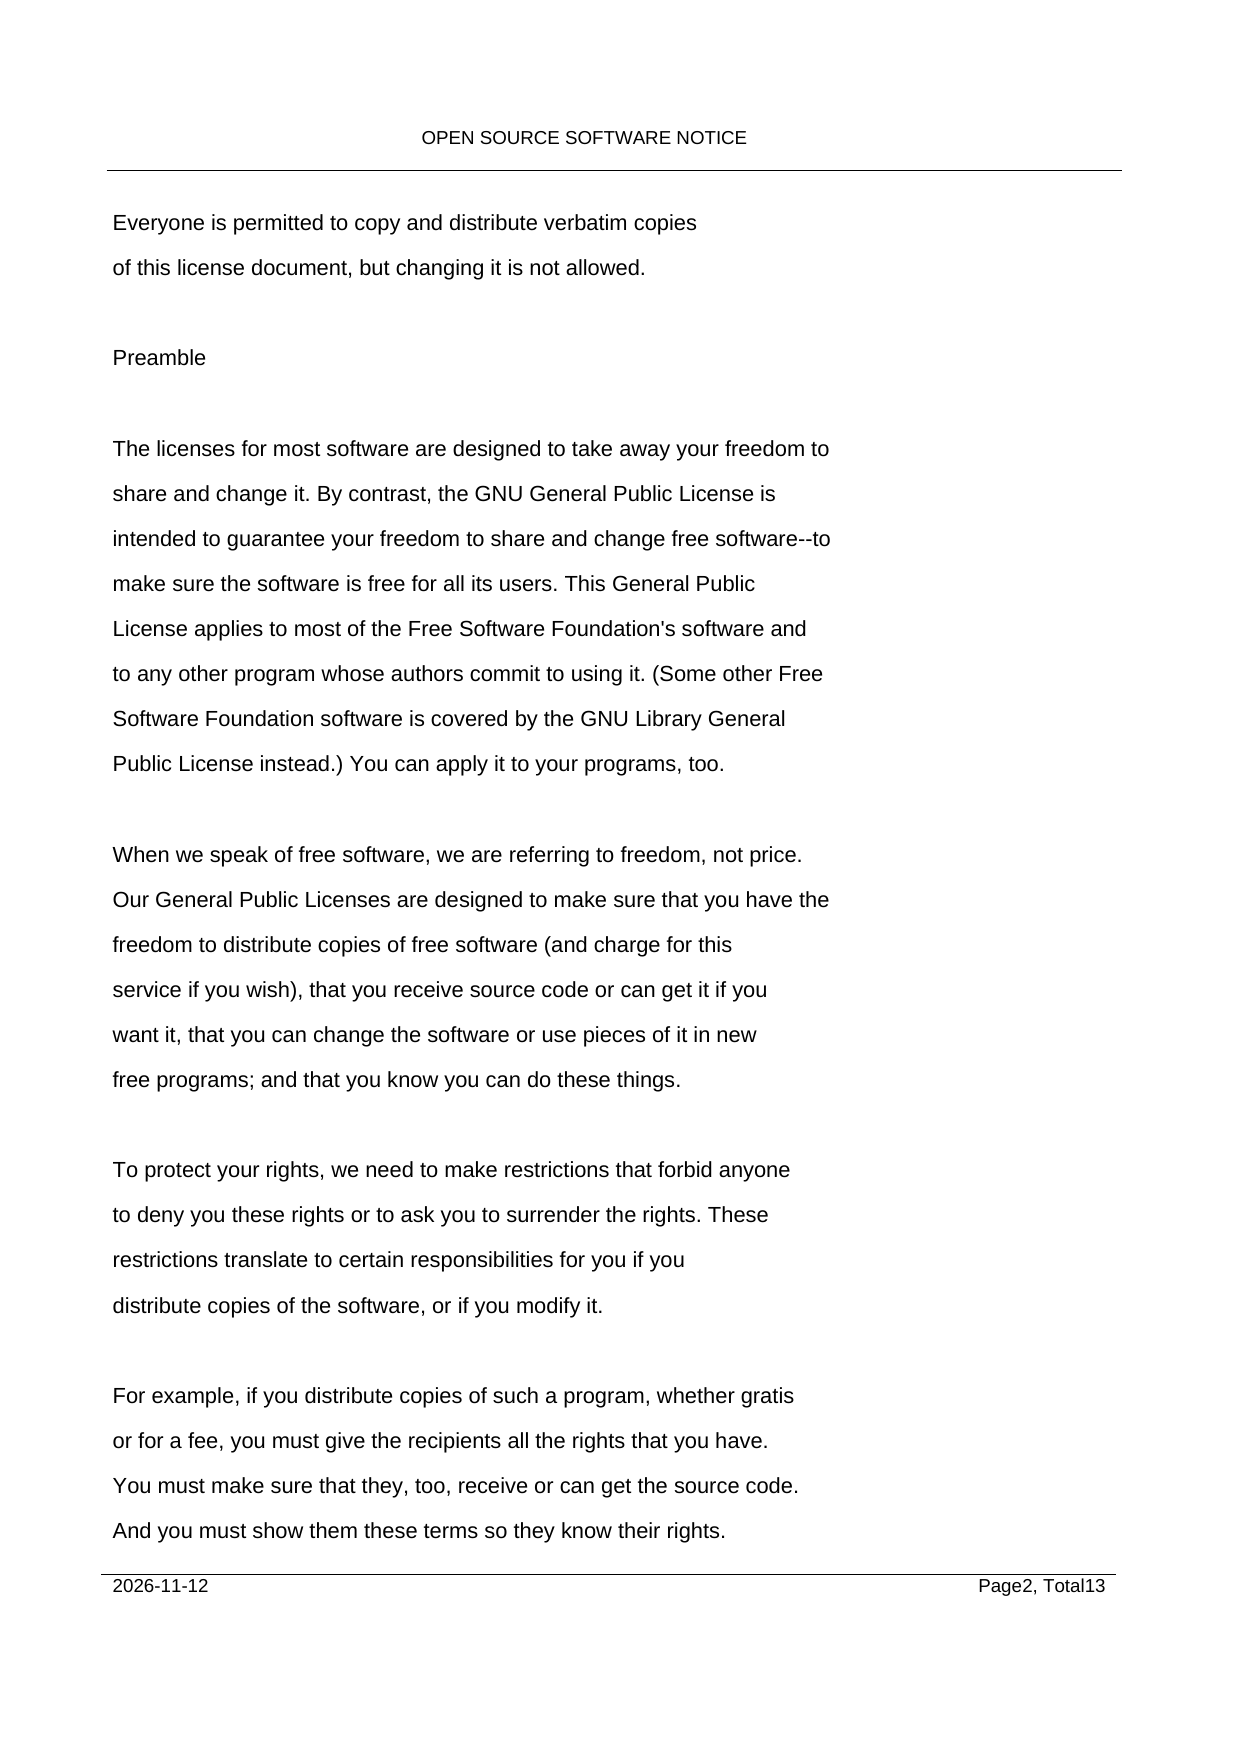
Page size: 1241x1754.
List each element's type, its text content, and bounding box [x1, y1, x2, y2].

text Preamble [112, 342, 1128, 374]
text want it, that you can change the software or use pieces of it in new [112, 1018, 1128, 1051]
text of this license document, but changing it is not allowed. [112, 251, 1128, 284]
text The licenses for most software are designed to take away your freedom to [112, 432, 1128, 464]
text Public License instead.) You can apply it to your programs, too. [112, 748, 1128, 780]
text restrictions translate to certain responsibilities for you if you [112, 1244, 1128, 1276]
text Our General Public Licenses are designed to make sure that you have the [112, 883, 1128, 915]
text License applies to most of the Free Software Foundation's software and [112, 612, 1128, 645]
text to deny you these rights or to ask you to surrender the rights. These [112, 1199, 1128, 1231]
text For example, if you distribute copies of such a program, whether gratis [112, 1379, 1128, 1412]
text Software Foundation software is covered by the GNU Library General [112, 702, 1128, 735]
text intended to guarantee your freedom to share and change free software--to [112, 522, 1128, 554]
text or for a fee, you must give the recipients all the rights that you have. [112, 1424, 1128, 1457]
text To protect your rights, we need to make restrictions that forbid anyone [112, 1153, 1128, 1186]
text distribute copies of the software, or if you modify it. [112, 1289, 1128, 1321]
text service if you wish), that you receive source code or can get it if you [112, 973, 1128, 1006]
text You must make sure that they, too, receive or can get the source code. [112, 1469, 1128, 1502]
text make sure the software is free for all its users. This General Public [112, 567, 1128, 600]
text to any other program whose authors commit to using it. (Some other Free [112, 657, 1128, 690]
text free programs; and that you know you can do these things. [112, 1063, 1128, 1096]
text freedom to distribute copies of free software (and charge for this [112, 928, 1128, 961]
text When we speak of free software, we are referring to freedom, not price. [112, 838, 1128, 870]
text And you must show them these terms so they know their rights. [112, 1514, 1128, 1547]
text Everyone is permitted to copy and distribute verbatim copies [112, 206, 1128, 239]
text share and change it. By contrast, the GNU General Public License is [112, 477, 1128, 509]
